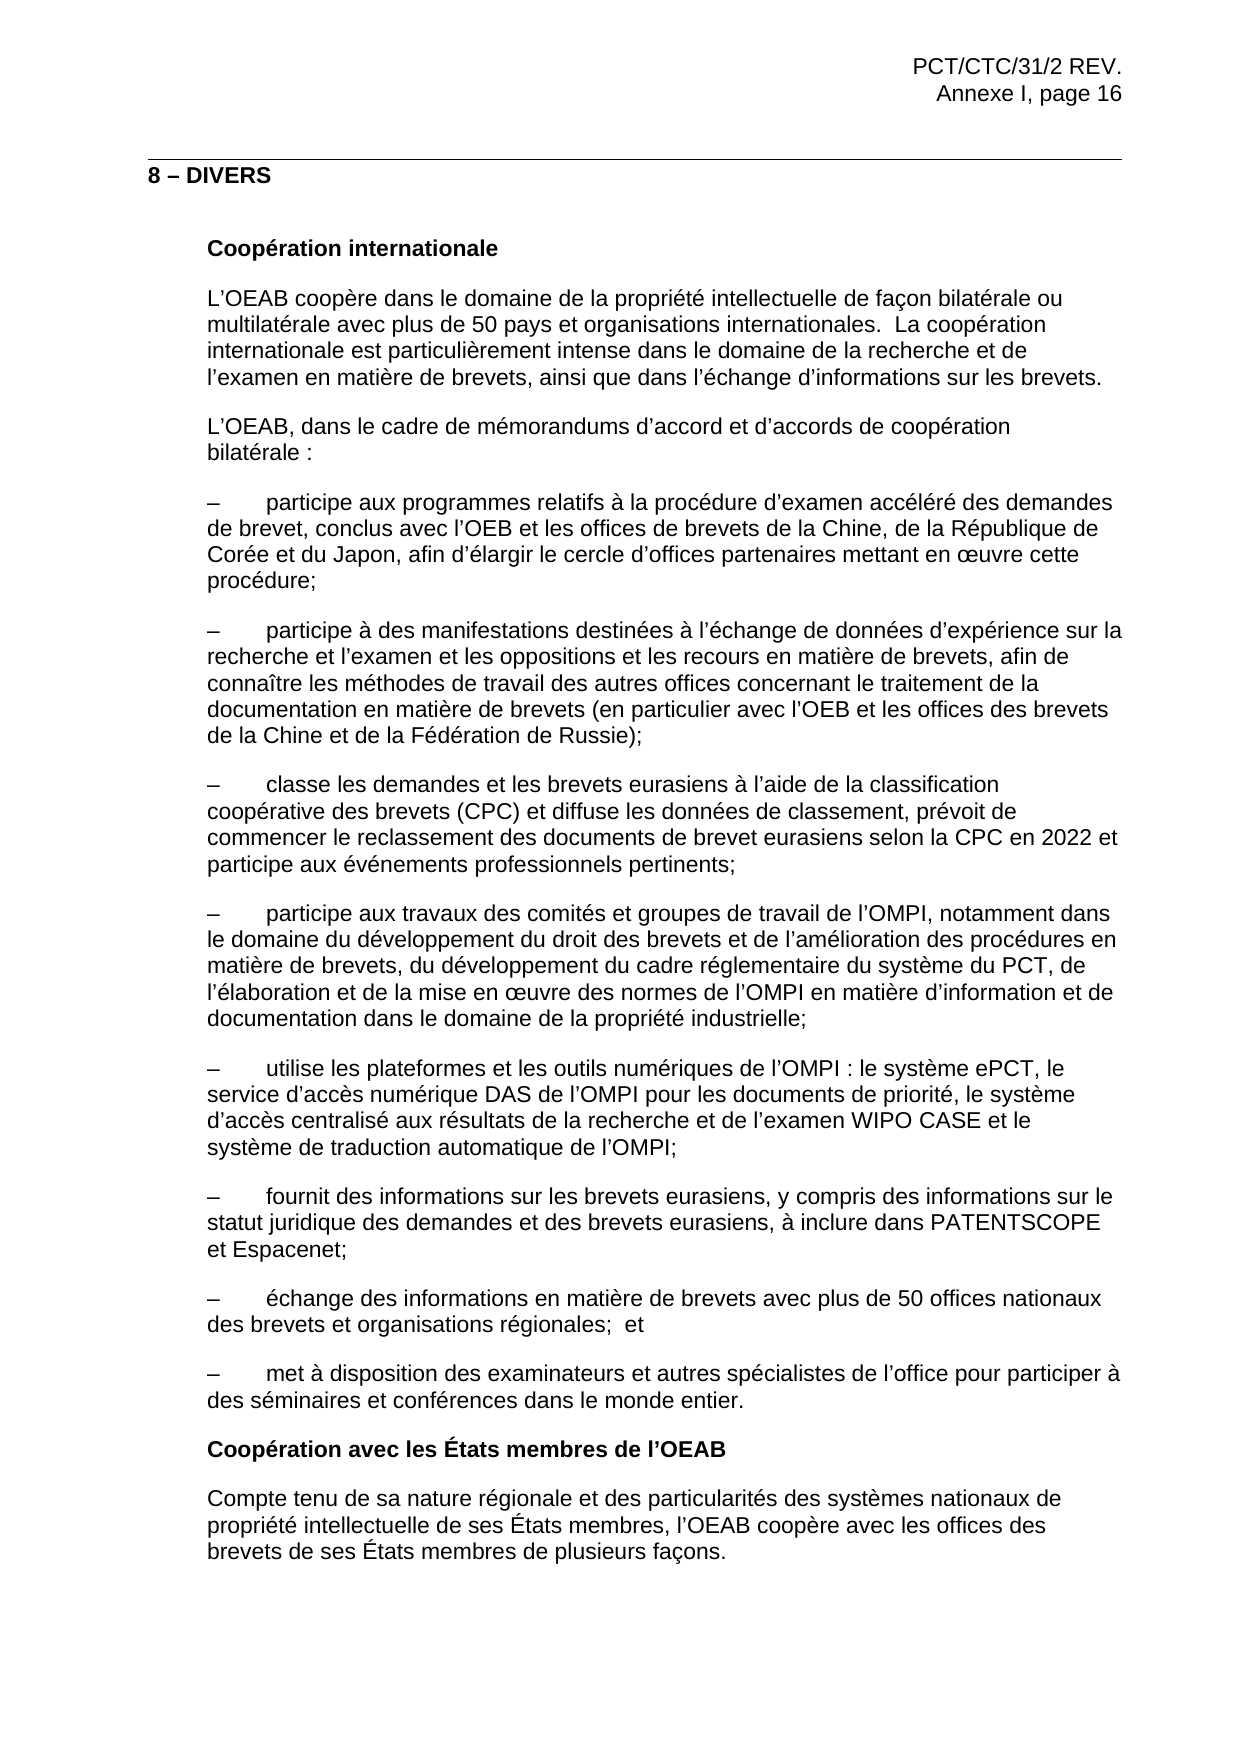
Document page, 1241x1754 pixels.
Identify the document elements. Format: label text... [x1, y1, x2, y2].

subtitle 8 – divers [148, 160, 1122, 188]
list utilise les plateformes et les outils numériques de l’OMPI : le système ePCT, le service d’accès numérique DAS de l’OMPI pour les documents de priorité, le système d’accès centralisé aux résultats de la recherche et de l’examen WIPO CASE et le système de traduction automatique de l’OMPI; [207, 1054, 1122, 1160]
list classe les demandes et les brevets eurasiens à l’aide de la classification coopérative des brevets (CPC) et diffuse les données de classement, prévoit de commencer le reclassement des documents de brevet eurasiens selon la CPC en 2022 et participe aux événements professionnels pertinents; [207, 771, 1122, 877]
list met à disposition des examinateurs et autres spécialistes de l’office pour participer à des séminaires et conférences dans le monde entier. [207, 1360, 1122, 1413]
list participe à des manifestations destinées à l’échange de données d’expérience sur la recherche et l’examen et les oppositions et les recours en matière de brevets, afin de connaître les méthodes de travail des autres offices concernant le traitement de la documentation en matière de brevets (en particulier avec l’OEB et les offices des brevets de la Chine et de la Fédération de Russie); [207, 617, 1122, 748]
list échange des informations en matière de brevets avec plus de 50 offices nationaux des brevets et organisations régionales; et [207, 1285, 1122, 1337]
text Coopération avec les États membres de l’OEAB [207, 1436, 1122, 1462]
text L’OEAB, dans le cadre de mémorandums d’accord et d’accords de coopération bilatérale : [207, 413, 1122, 466]
text Compte tenu de sa nature régionale et des particularités des systèmes nationaux de propriété intellectuelle de ses États membres, l’OEAB coopère avec les offices des brevets de ses États membres de plusieurs façons. [207, 1485, 1122, 1564]
text L’OEAB coopère dans le domaine de la propriété intellectuelle de façon bilatérale ou multilatérale avec plus de 50 pays et organisations internationales. La coopération internationale est particulièrement intense dans le domaine de la recherche et de l’examen en matière de brevets, ainsi que dans l’échange d’informations sur les brevets. [207, 284, 1122, 390]
list fournit des informations sur les brevets eurasiens, y compris des informations sur le statut juridique des demandes et des brevets eurasiens, à inclure dans PATENTSCOPE et Espacenet; [207, 1183, 1122, 1262]
list participe aux travaux des comités et groupes de travail de l’OMPI, notamment dans le domaine du développement du droit des brevets et de l’amélioration des procédures en matière de brevets, du développement du cadre réglementaire du système du PCT, de l’élaboration et de la mise en œuvre des normes de l’OMPI en matière d’information et de documentation dans le domaine de la propriété industrielle; [207, 900, 1122, 1032]
text Coopération internationale [207, 235, 1122, 262]
list participe aux programmes relatifs à la procédure d’examen accéléré des demandes de brevet, conclus avec l’OEB et les offices de brevets de la Chine, de la République de Corée et du Japon, afin d’élargir le cercle d’offices partenaires mettant en œuvre cette procédure; [207, 488, 1122, 594]
